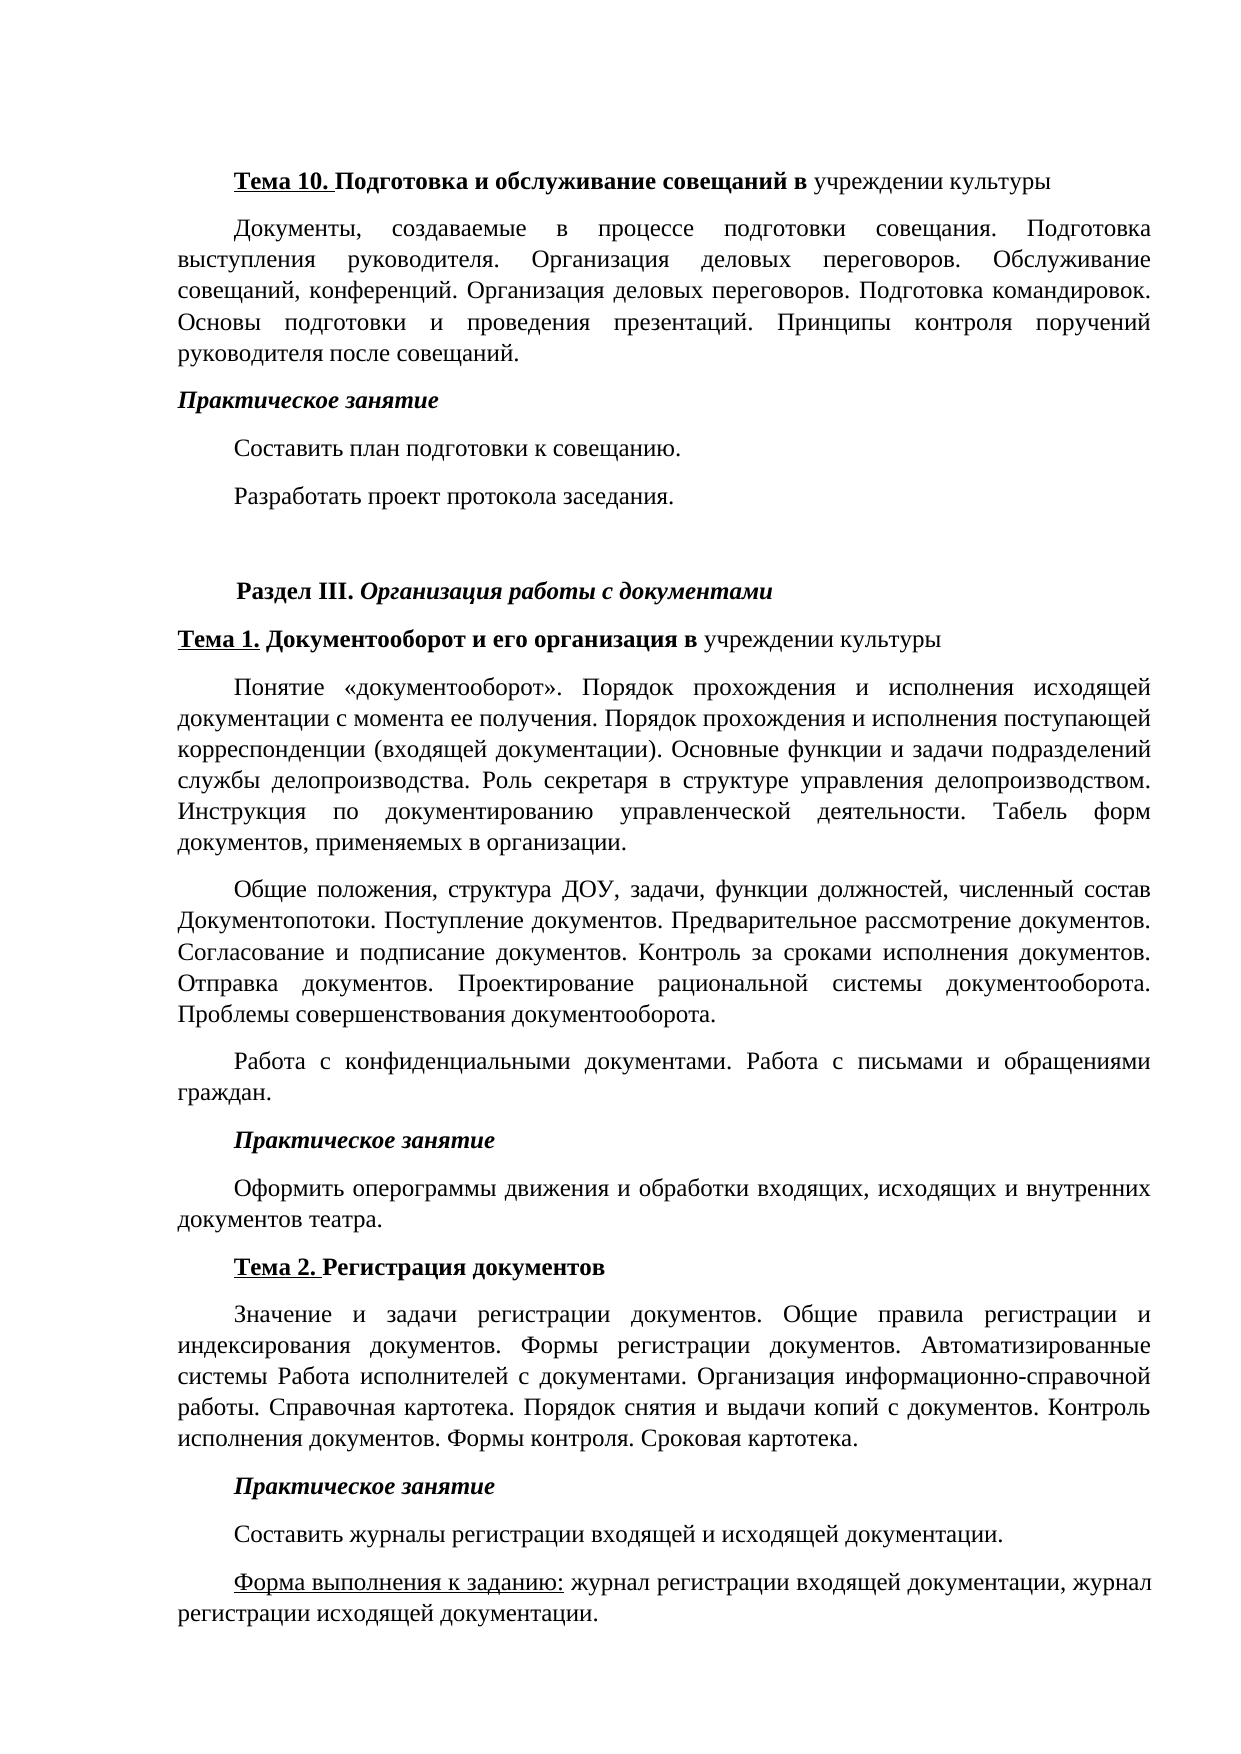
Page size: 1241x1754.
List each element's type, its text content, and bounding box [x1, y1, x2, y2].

text Общие положения, структура ДОУ, задачи, функции должностей, численный состав Документопотоки. Поступление документов. Предварительное рассмотрение документов. Согласование и подписание документов. Контроль за сроками исполнения документов. Отправка документов. Проектирование рациональной системы документооборота. Проблемы совершенствования документооборота. [177, 874, 1152, 1027]
text Оформить оперограммы движения и обработки входящих, исходящих и внутренних документов театра. [177, 1173, 1152, 1233]
text Составить план подготовки к совещанию. [177, 433, 1152, 462]
text Раздел III. Организация работы с документами [177, 576, 1152, 605]
text Значение и задачи регистрации документов. Общие правила регистрации и индексирования документов. Формы регистрации документов. Автоматизированные системы Работа исполнителей с документами. Организация информационно-справочной работы. Справочная картотека. Порядок снятия и выдачи копий с документов. Контроль исполнения документов. Формы контроля. Сроковая картотека. [177, 1299, 1152, 1452]
text Практическое занятие [177, 1471, 1152, 1500]
text Практическое занятие [177, 1125, 1152, 1154]
text Форма выполнения к заданию: журнал регистрации входящей документации, журнал регистрации исходящей документации. [177, 1567, 1152, 1626]
text Составить журналы регистрации входящей и исходящей документации. [177, 1519, 1152, 1548]
text Тема 1. Документооборот и его организация в учреждении культуры [177, 624, 1152, 653]
text Тема 2. Регистрация документов [177, 1252, 1152, 1280]
text Тема 10. Подготовка и обслуживание совещаний в учреждении культуры [177, 166, 1152, 194]
text Документы, создаваемые в процессе подготовки совещания. Подготовка выступления руководителя. Организация деловых переговоров. Обслуживание совещаний, конференций. Организация деловых переговоров. Подготовка командировок. Основы подготовки и проведения презентаций. Принципы контроля поручений руководителя после совещаний. [177, 213, 1152, 366]
text Разработать проект протокола заседания. [177, 481, 1152, 509]
text Работа с конфиденциальными документами. Работа с письмами и обращениями граждан. [177, 1046, 1152, 1106]
text Практическое занятие [177, 385, 1152, 414]
text Понятие «документооборот». Порядок прохождения и исполнения исходящей документации с момента ее получения. Порядок прохождения и исполнения поступающей корреспонденции (входящей документации). Основные функции и задачи подразделений службы делопроизводства. Роль секретаря в структуре управления делопроизводством. Инструкция по документированию управленческой деятельности. Табель форм документов, применяемых в организации. [177, 672, 1152, 856]
